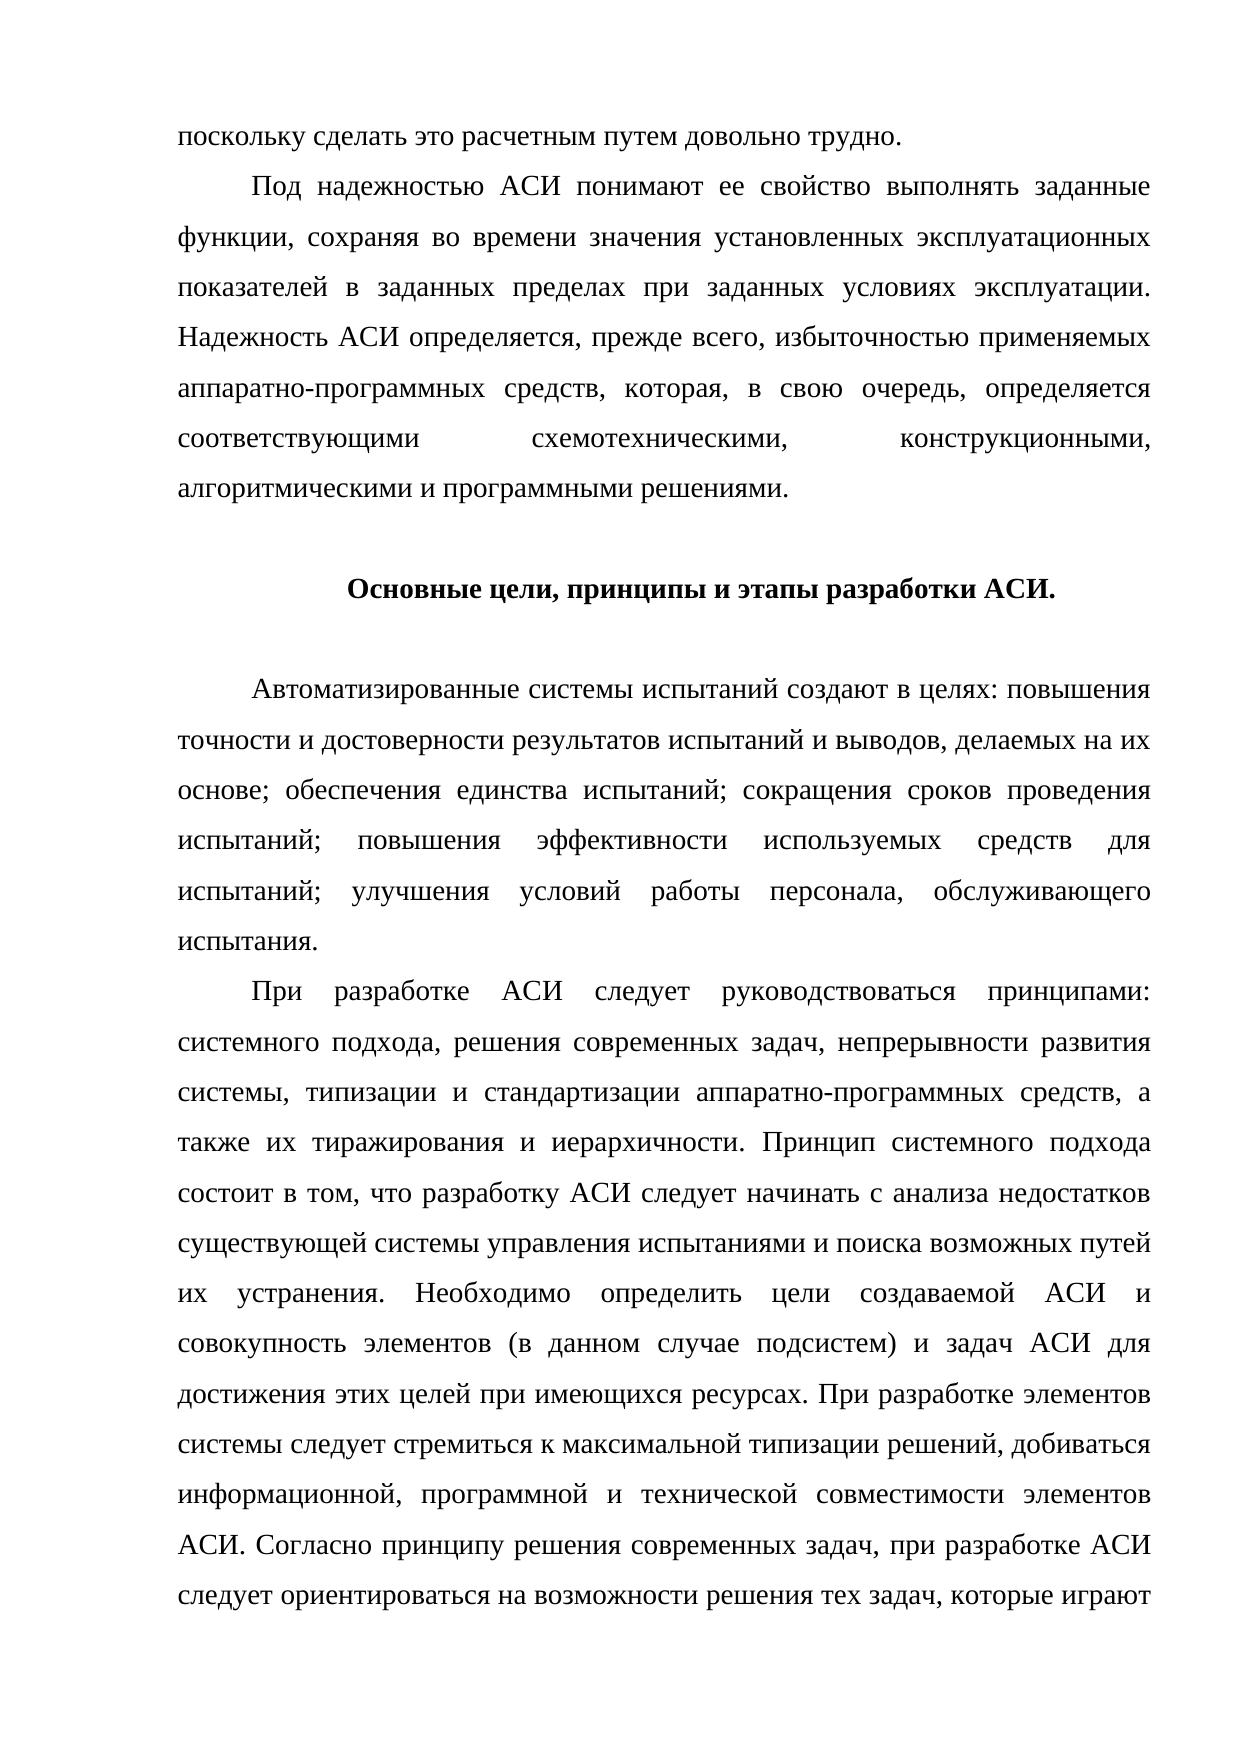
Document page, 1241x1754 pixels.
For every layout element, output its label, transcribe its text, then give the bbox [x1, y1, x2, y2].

text Основные цели, принципы и этапы разработки АСИ. [177, 571, 1152, 604]
text Под надежностью АСИ понимают ее свойство выполнять заданные функции, сохраняя во времени значения установленных эксплуатационных показателей в заданных пределах при заданных условиях эксплуатации. Надежность АСИ определяется, прежде всего, избыточностью применяемых аппаратно-программных средств, которая, в свою очередь, определяется соответствующими схемотехническими, конструкционными, алгоритмическими и программными решениями. [177, 168, 1152, 504]
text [177, 118, 1152, 152]
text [177, 973, 1152, 1611]
text Автоматизированные системы испытаний создают в целях: повышения точности и достоверности результатов испытаний и выводов, делаемых на их основе; обеспечения единства испытаний; сокращения сроков проведения испытаний; повышения эффективности используемых средств для испытаний; улучшения условий работы персонала, обслуживающего испытания. [177, 672, 1152, 957]
